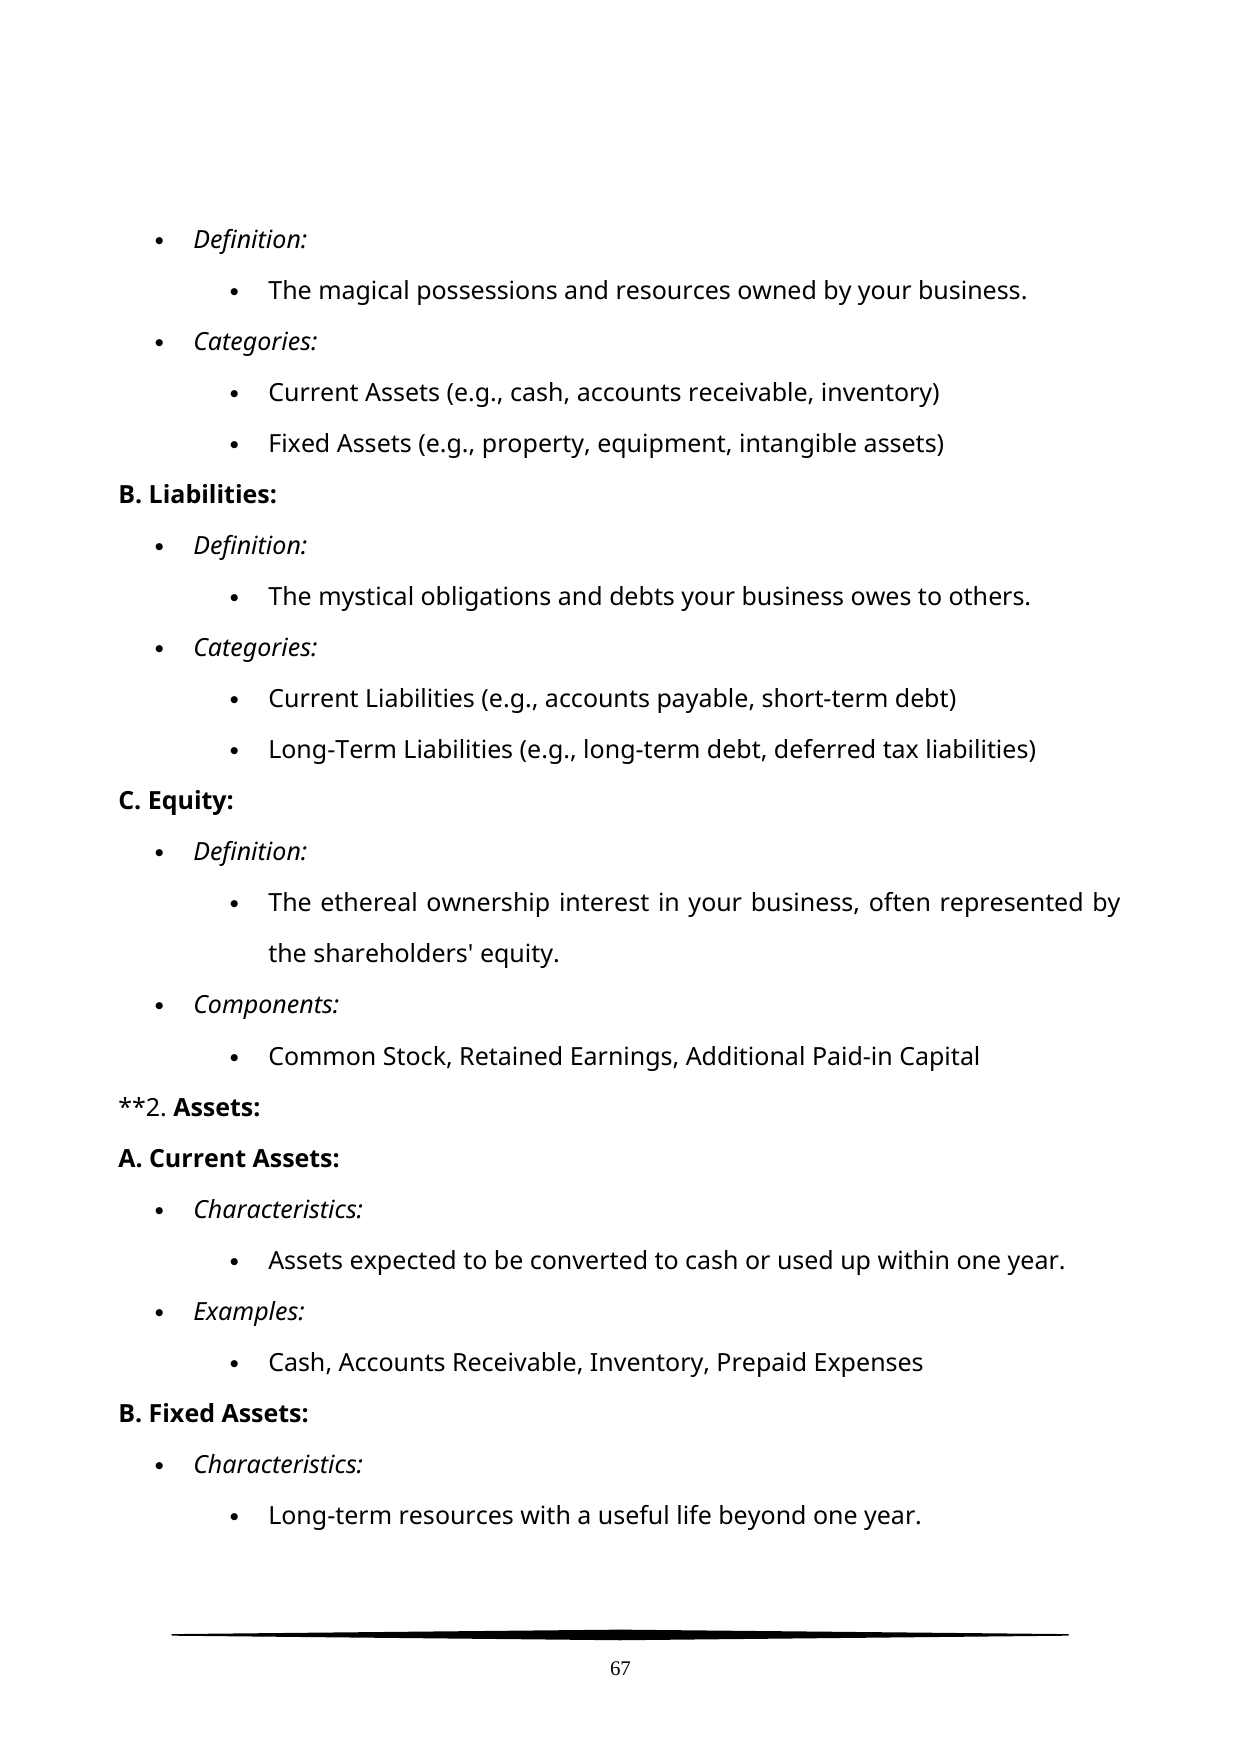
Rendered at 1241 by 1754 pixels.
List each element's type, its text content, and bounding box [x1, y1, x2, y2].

list Definition: [156, 834, 1122, 868]
text **2. Assets: [118, 1089, 1122, 1123]
list Assets expected to be converted to cash or used up within one year. [231, 1242, 1122, 1276]
list Current Liabilities (e.g., accounts payable, short-term debt) [231, 681, 1122, 715]
list Current Assets (e.g., cash, accounts receivable, inventory) [231, 375, 1122, 409]
text B. Fixed Assets: [118, 1396, 1122, 1429]
list Components: [156, 987, 1122, 1021]
list Definition: [156, 528, 1122, 562]
list The ethereal ownership interest in your business, often represented by the shareholders' equity. [231, 885, 1122, 970]
list Characteristics: [156, 1191, 1122, 1225]
list Characteristics: [156, 1447, 1122, 1481]
list Long-Term Liabilities (e.g., long-term debt, deferred tax liabilities) [231, 732, 1122, 766]
list Examples: [156, 1293, 1122, 1327]
list The mystical obligations and debts your business owes to others. [231, 579, 1122, 613]
list Fixed Assets (e.g., property, equipment, intangible assets) [231, 426, 1122, 460]
text C. Equity: [118, 783, 1122, 817]
list Cash, Accounts Receivable, Inventory, Prepaid Expenses [231, 1344, 1122, 1378]
list Long-term resources with a useful life beyond one year. [231, 1498, 1122, 1532]
text B. Liabilities: [118, 477, 1122, 511]
text A. Current Assets: [118, 1140, 1122, 1174]
list Categories: [156, 630, 1122, 664]
list Categories: [156, 324, 1122, 358]
list Definition: [156, 222, 1122, 256]
list The magical possessions and resources owned by your business. [231, 273, 1122, 307]
list Common Stock, Retained Earnings, Additional Paid-in Capital [231, 1038, 1122, 1072]
